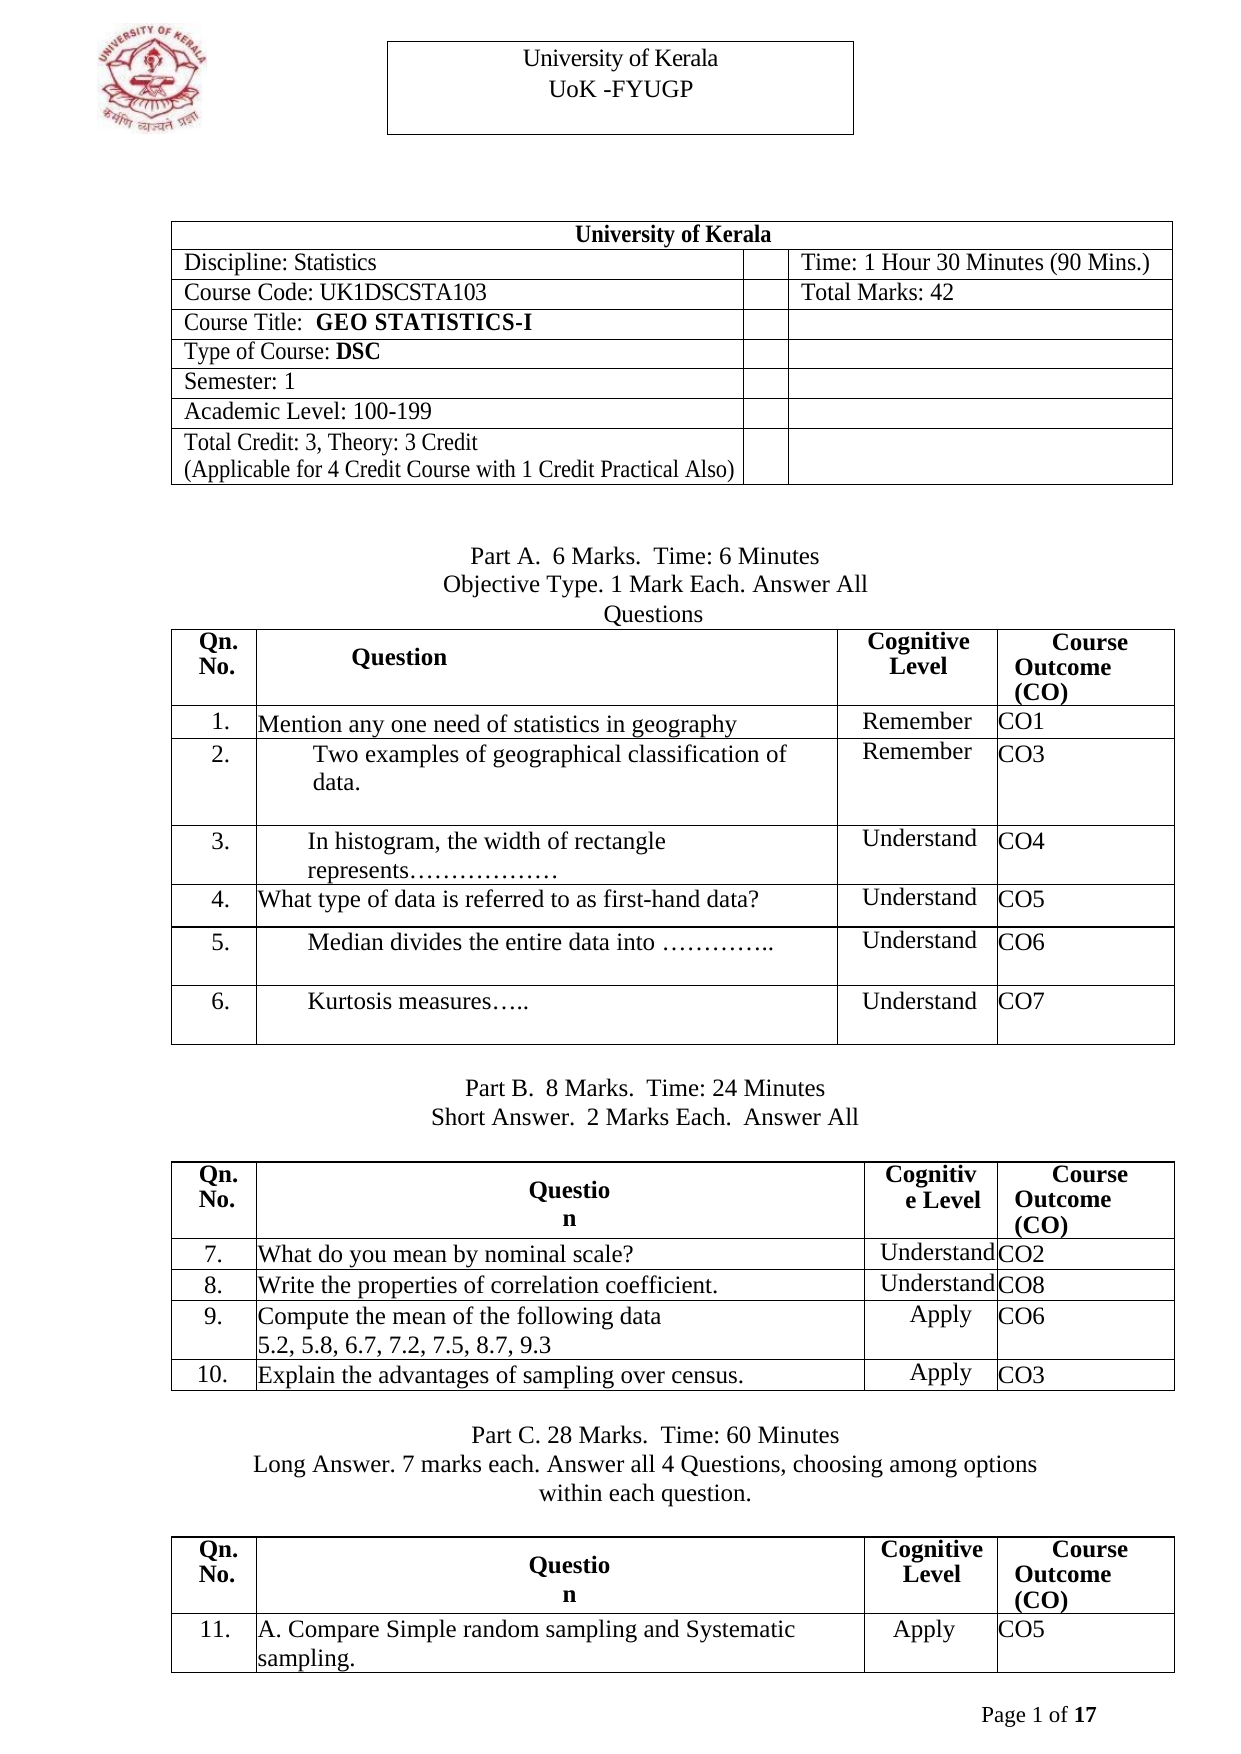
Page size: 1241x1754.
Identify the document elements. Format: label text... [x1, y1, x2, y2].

table_cell Explain the advantages of sampling over census. [257, 1360, 864, 1390]
table_cell CO3 [998, 1360, 1174, 1390]
table_cell Understand [838, 986, 997, 1043]
table_header University of Kerala [172, 222, 1172, 249]
table_cell What do you mean by nominal scale? [257, 1239, 864, 1269]
table_header Question [257, 630, 837, 705]
table_cell [744, 280, 788, 309]
table_cell In histogram, the width of rectangle represents……………… [257, 826, 837, 883]
table_cell [744, 429, 788, 484]
table_header Qn. No. [172, 1163, 256, 1238]
table_header Cognitive Level [838, 630, 997, 705]
table_cell CO6 [998, 1301, 1174, 1359]
table_cell Remember [838, 739, 997, 825]
table_cell Median divides the entire data into ………….. [257, 928, 837, 985]
table_cell 10. [172, 1360, 256, 1390]
table_cell CO2 [998, 1239, 1174, 1269]
table_cell Course Code: UK1DSCSTA103 [172, 280, 743, 309]
table_cell [744, 369, 788, 398]
text Long Answer. 7 marks each. Answer all 4 Questions, choosing among options within each question. [228, 1449, 1062, 1507]
table_cell [744, 250, 788, 279]
table_cell 3. [172, 826, 256, 883]
table_cell CO6 [998, 928, 1174, 985]
table_cell Apply [865, 1301, 997, 1359]
text Objective Type. 1 Mark Each. Answer All Questions [399, 569, 912, 628]
table_cell 5. [172, 928, 256, 985]
table_cell [789, 310, 1172, 338]
table_cell CO8 [998, 1270, 1174, 1300]
table_cell Time: 1 Hour 30 Minutes (90 Mins.) [789, 250, 1172, 279]
table_cell 7. [172, 1239, 256, 1269]
table_cell Understand [838, 826, 997, 883]
table_header Qn. No. [172, 1538, 256, 1613]
table_cell [744, 340, 788, 368]
table_cell CO7 [998, 986, 1174, 1043]
table_cell Apply [865, 1360, 997, 1390]
table_cell 11. [172, 1614, 256, 1672]
table_cell What type of data is referred to as first-hand data? [257, 885, 837, 926]
table_cell [744, 310, 788, 338]
table_header Question [257, 1538, 864, 1613]
table_cell [789, 369, 1172, 398]
table_header Cognitive Level [865, 1538, 997, 1613]
table_cell Total Credit: 3, Theory: 3 Credit (Applicable for 4 Credit Course with 1 Credit Practical Also) [172, 429, 743, 484]
table_cell Academic Level: 100-199 [172, 399, 743, 428]
text Short Answer. 2 Marks Each. Answer All [389, 1102, 901, 1131]
table_cell [789, 429, 1172, 484]
table_cell Type of Course: DSC [172, 340, 743, 368]
table_cell 1. [172, 706, 256, 738]
table_cell CO4 [998, 826, 1174, 883]
table_cell Write the properties of correlation coefficient. [257, 1270, 864, 1300]
table_cell Understand [865, 1270, 997, 1300]
table_cell Understand [838, 928, 997, 985]
table_header Qn. No. [172, 630, 256, 705]
table_cell Two examples of geographical classification of data. [257, 739, 837, 825]
table_header Course Outcome (CO) [998, 1163, 1174, 1238]
text Part B. 8 Marks. Time: 24 Minutes [389, 1073, 901, 1102]
table_cell Compute the mean of the following data 5.2, 5.8, 6.7, 7.2, 7.5, 8.7, 9.3 [257, 1301, 864, 1359]
table_cell Mention any one need of statistics in geography [257, 706, 837, 738]
table_cell Remember [838, 706, 997, 738]
table_cell 4. [172, 885, 256, 926]
table_cell Semester: 1 [172, 369, 743, 398]
table_cell [789, 399, 1172, 428]
table_cell CO3 [998, 739, 1174, 825]
table_cell CO1 [998, 706, 1174, 738]
table_cell CO5 [998, 885, 1174, 926]
table_header Question [257, 1163, 864, 1238]
table_cell Kurtosis measures….. [257, 986, 837, 1043]
table_header Course Outcome (CO) [998, 630, 1174, 705]
table_cell Apply [865, 1614, 997, 1672]
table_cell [257, 1614, 864, 1672]
table_cell 8. [172, 1270, 256, 1300]
table_cell 2. [172, 739, 256, 825]
table_cell Total Marks: 42 [789, 280, 1172, 309]
table_cell [744, 399, 788, 428]
table_cell [789, 340, 1172, 368]
table_cell Understand [865, 1239, 997, 1269]
text Part A. 6 Marks. Time: 6 Minutes [228, 543, 1062, 569]
table_cell Discipline: Statistics [172, 250, 743, 279]
table_cell Understand [838, 885, 997, 926]
table_cell 9. [172, 1301, 256, 1359]
text Part C. 28 Marks. Time: 60 Minutes [399, 1421, 912, 1449]
table_header Course Outcome (CO) [998, 1538, 1174, 1613]
table_cell CO5 [998, 1614, 1174, 1672]
table_cell 6. [172, 986, 256, 1043]
picture [97, 23, 207, 134]
table_cell Course Title: GEO STATISTICS-I [172, 310, 743, 338]
table_header Cognitive Level [865, 1163, 997, 1238]
